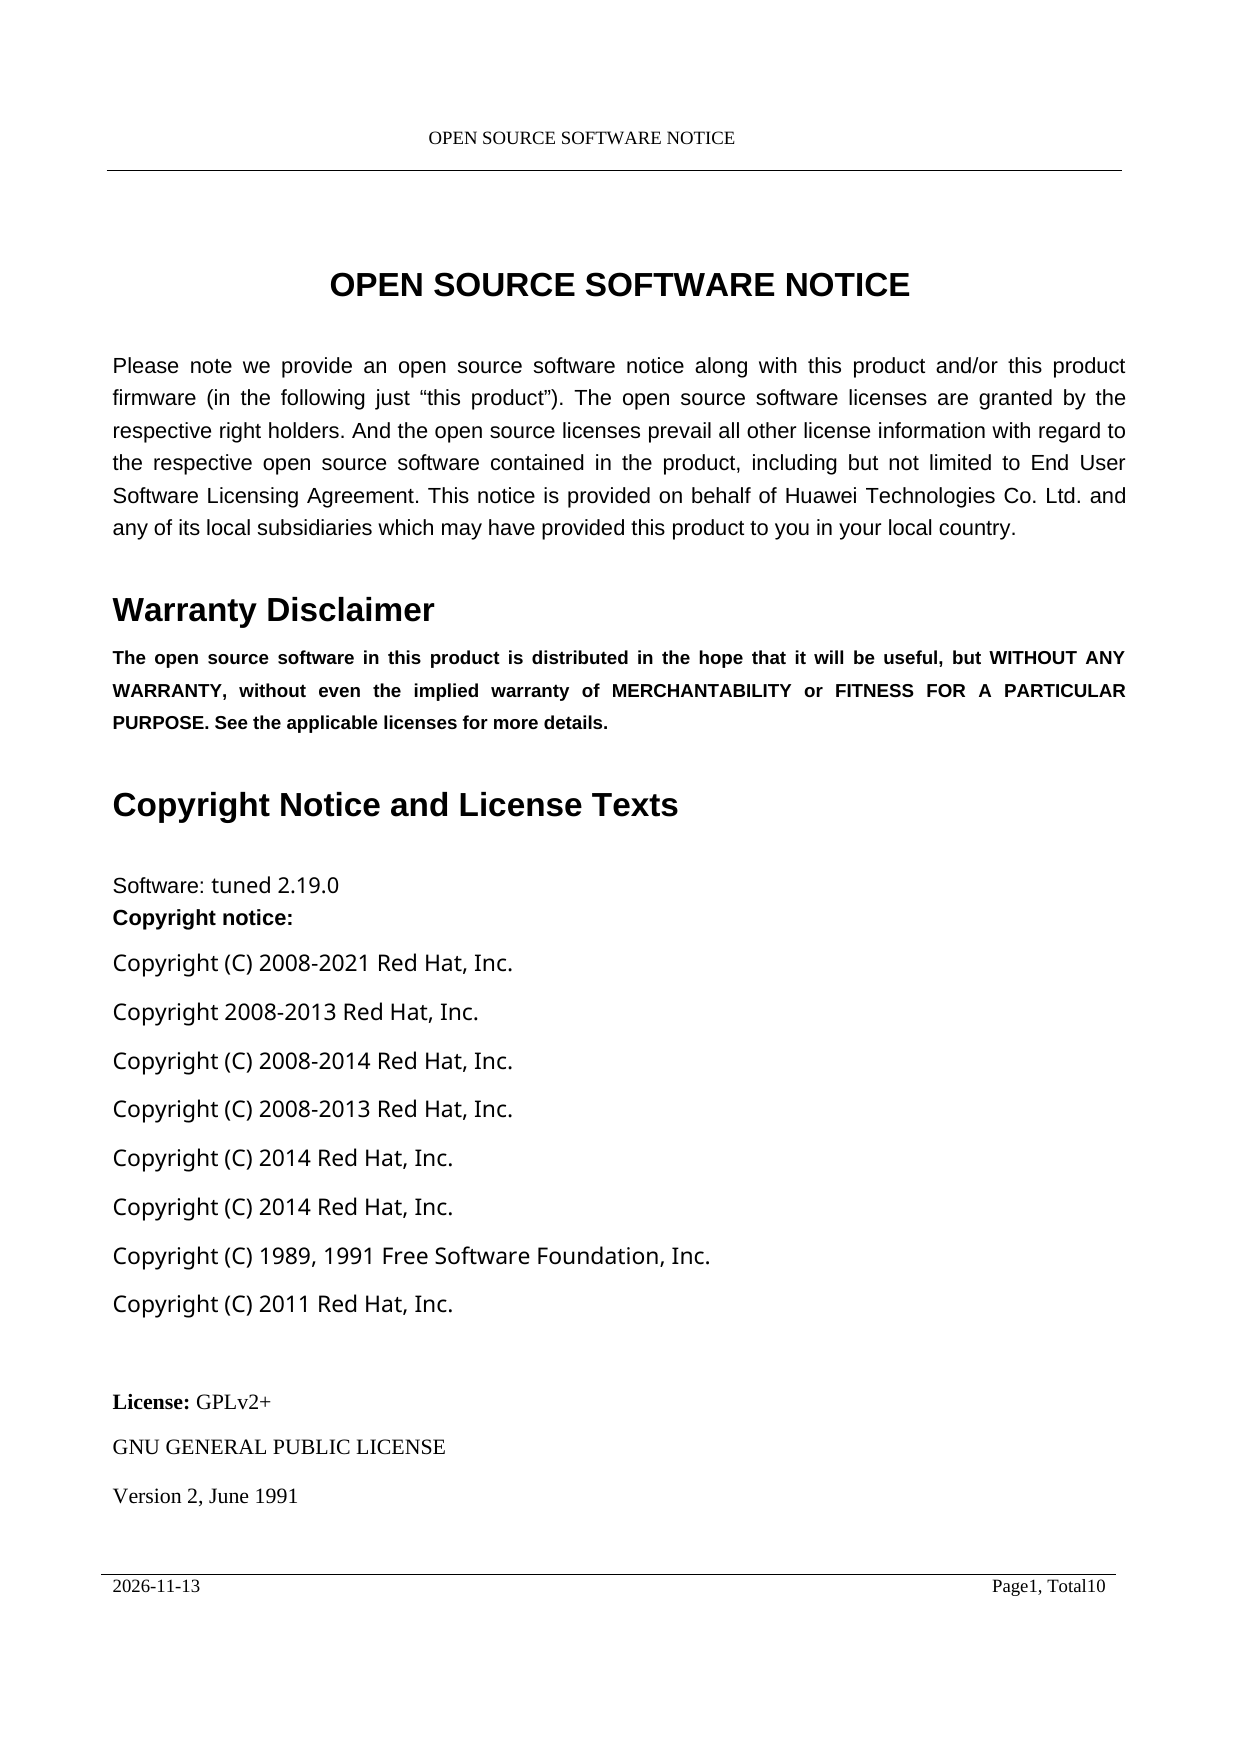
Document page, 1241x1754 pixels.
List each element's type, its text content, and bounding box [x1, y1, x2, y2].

text Please note we provide an open source software notice along with this product and/or this product firmware (in the following just “this product”). The open source software licenses are granted by the respective right holders. And the open source licenses prevail all other license information with regard to the respective open source software contained in the product, including but not limited to End User Software Licensing Agreement. This notice is provided on behalf of Huawei Technologies Co. Ltd. and any of its local subsidiaries which may have provided this product to you in your local country. [112, 349, 1128, 544]
text License: GPLv2+ [112, 1385, 1128, 1418]
text Warranty Disclaimer [112, 576, 1128, 641]
text Software: tuned 2.19.0 [112, 869, 1128, 901]
text The open source software in this product is distributed in the hope that it will be useful, but WITHOUT ANY WARRANTY, without even the implied warranty of MERCHANTABILITY or FITNESS FOR A PARTICULAR PURPOSE. See the applicable licenses for more details. [112, 641, 1128, 739]
text Copyright (C) 2008-2021 Red Hat, Inc. Copyright 2008-2013 Red Hat, Inc. Copyright (C) 2008-2014 Red Hat, Inc. Copyright (C) 2008-2013 Red Hat, Inc. Copyright (C) 2014 Red Hat, Inc. Copyright (C) 2014 Red Hat, Inc. Copyright (C) 1989, 1991 Free Software Foundation, Inc. Copyright (C) 2011 Red Hat, Inc. [112, 947, 1128, 1369]
text OPEN SOURCE SOFTWARE NOTICE [112, 251, 1128, 316]
text Copyright Notice and License Texts [112, 771, 1128, 836]
text Copyright notice: [112, 901, 1128, 934]
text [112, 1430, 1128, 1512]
